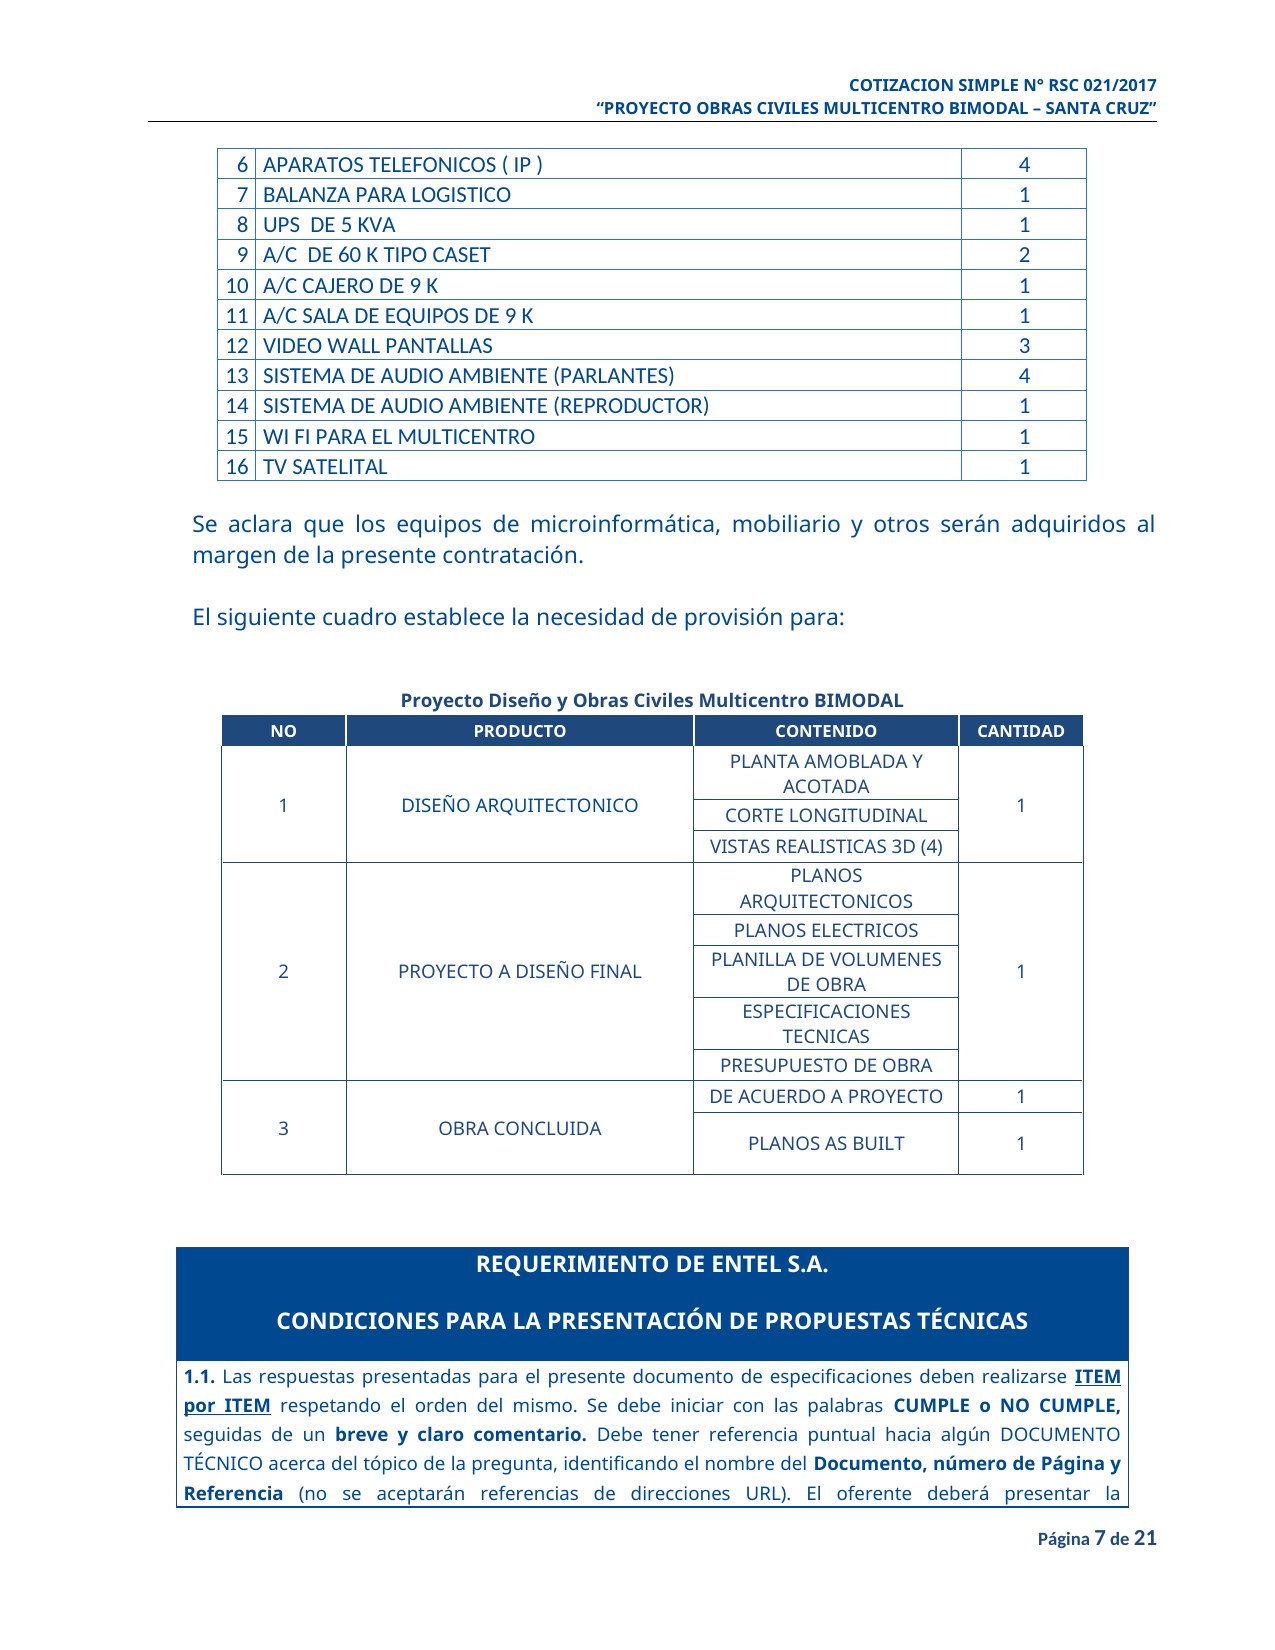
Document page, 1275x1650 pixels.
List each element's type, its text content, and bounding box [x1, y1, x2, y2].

table_cell 1 [962, 270, 1086, 299]
table_cell DISEÑO ARQUITECTONICO [347, 748, 693, 862]
table_cell PLANOS ARQUITECTONICOS [694, 863, 958, 914]
table_cell 14 [218, 391, 255, 420]
table_cell 1 [962, 209, 1086, 238]
table_cell 3 [962, 330, 1086, 359]
table_cell OBRA CONCLUIDA [347, 1081, 693, 1174]
table_cell ESPECIFICACIONES TECNICAS [694, 998, 958, 1049]
table_cell 7 [218, 179, 255, 208]
table_cell 9 [218, 240, 255, 269]
table_cell BALANZA PARA LOGISTICO [256, 179, 961, 208]
table_cell 1 [962, 421, 1086, 450]
table_header REQUERIMIENTO DE ENTEL S.A. CONDICIONES PARA LA PRESENTACIÓN DE PROPUESTAS TÉCNICAS [177, 1248, 1128, 1361]
table_header CANTIDAD [960, 715, 1083, 746]
table_cell 3 [222, 1081, 346, 1174]
text Proyecto Diseño y Obras Civiles Multicentro BIMODAL [148, 688, 1157, 713]
table_cell TV SATELITAL [256, 451, 961, 480]
table_cell UPS DE 5 KVA [256, 209, 961, 238]
table_cell 1 [959, 1112, 1083, 1174]
table_cell 12 [218, 330, 255, 359]
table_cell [177, 1363, 1128, 1506]
table_cell 15 [218, 421, 255, 450]
table_cell CORTE LONGITUDINAL [694, 800, 958, 830]
table_cell 1 [959, 1080, 1083, 1112]
table_cell 1 [962, 391, 1086, 420]
table_header CONTENIDO [695, 715, 958, 746]
table_cell PLANOS AS BUILT [694, 1113, 958, 1174]
table_cell 16 [218, 451, 255, 480]
table_cell VIDEO WALL PANTALLAS [256, 330, 961, 359]
table_cell 1 [962, 451, 1086, 480]
list Se aclara que los equipos de microinformática, mobiliario y otros serán adquiridos al margen de la presente contratación. [192, 507, 1157, 570]
table_cell A/C DE 60 K TIPO CASET [256, 240, 961, 269]
table_cell 2 [962, 240, 1086, 269]
table_header NO [222, 715, 345, 746]
table_cell DE ACUERDO A PROYECTO [694, 1081, 958, 1112]
table_cell 1 [222, 747, 346, 862]
table_cell SISTEMA DE AUDIO AMBIENTE (REPRODUCTOR) [256, 391, 961, 420]
table_cell 1 [959, 862, 1083, 1080]
table_cell APARATOS TELEFONICOS ( IP ) [256, 149, 961, 178]
table_cell 8 [218, 209, 255, 238]
table_cell PROYECTO A DISEÑO FINAL [347, 863, 693, 1080]
table_cell 11 [218, 300, 255, 329]
table_cell PLANTA AMOBLADA Y ACOTADA [694, 748, 958, 799]
table_cell WI FI PARA EL MULTICENTRO [256, 421, 961, 450]
table_cell 10 [218, 270, 255, 299]
list El siguiente cuadro establece la necesidad de provisión para: [192, 601, 1157, 632]
table_cell PLANILLA DE VOLUMENES DE OBRA [694, 946, 958, 997]
table_cell PRESUPUESTO DE OBRA [694, 1050, 958, 1080]
table_cell 1 [962, 179, 1086, 208]
table_cell A/C CAJERO DE 9 K [256, 270, 961, 299]
table_cell 4 [962, 360, 1086, 389]
table_cell 13 [218, 360, 255, 389]
table_cell 1 [962, 300, 1086, 329]
table_cell VISTAS REALISTICAS 3D (4) [694, 831, 958, 862]
table_header PRODUCTO [347, 715, 693, 746]
table_cell A/C SALA DE EQUIPOS DE 9 K [256, 300, 961, 329]
table_cell SISTEMA DE AUDIO AMBIENTE (PARLANTES) [256, 360, 961, 389]
table_cell 1 [959, 746, 1083, 862]
table_cell 6 [218, 149, 255, 178]
table_cell 2 [222, 863, 346, 1080]
table_cell 4 [962, 149, 1086, 178]
table_cell PLANOS ELECTRICOS [694, 915, 958, 945]
